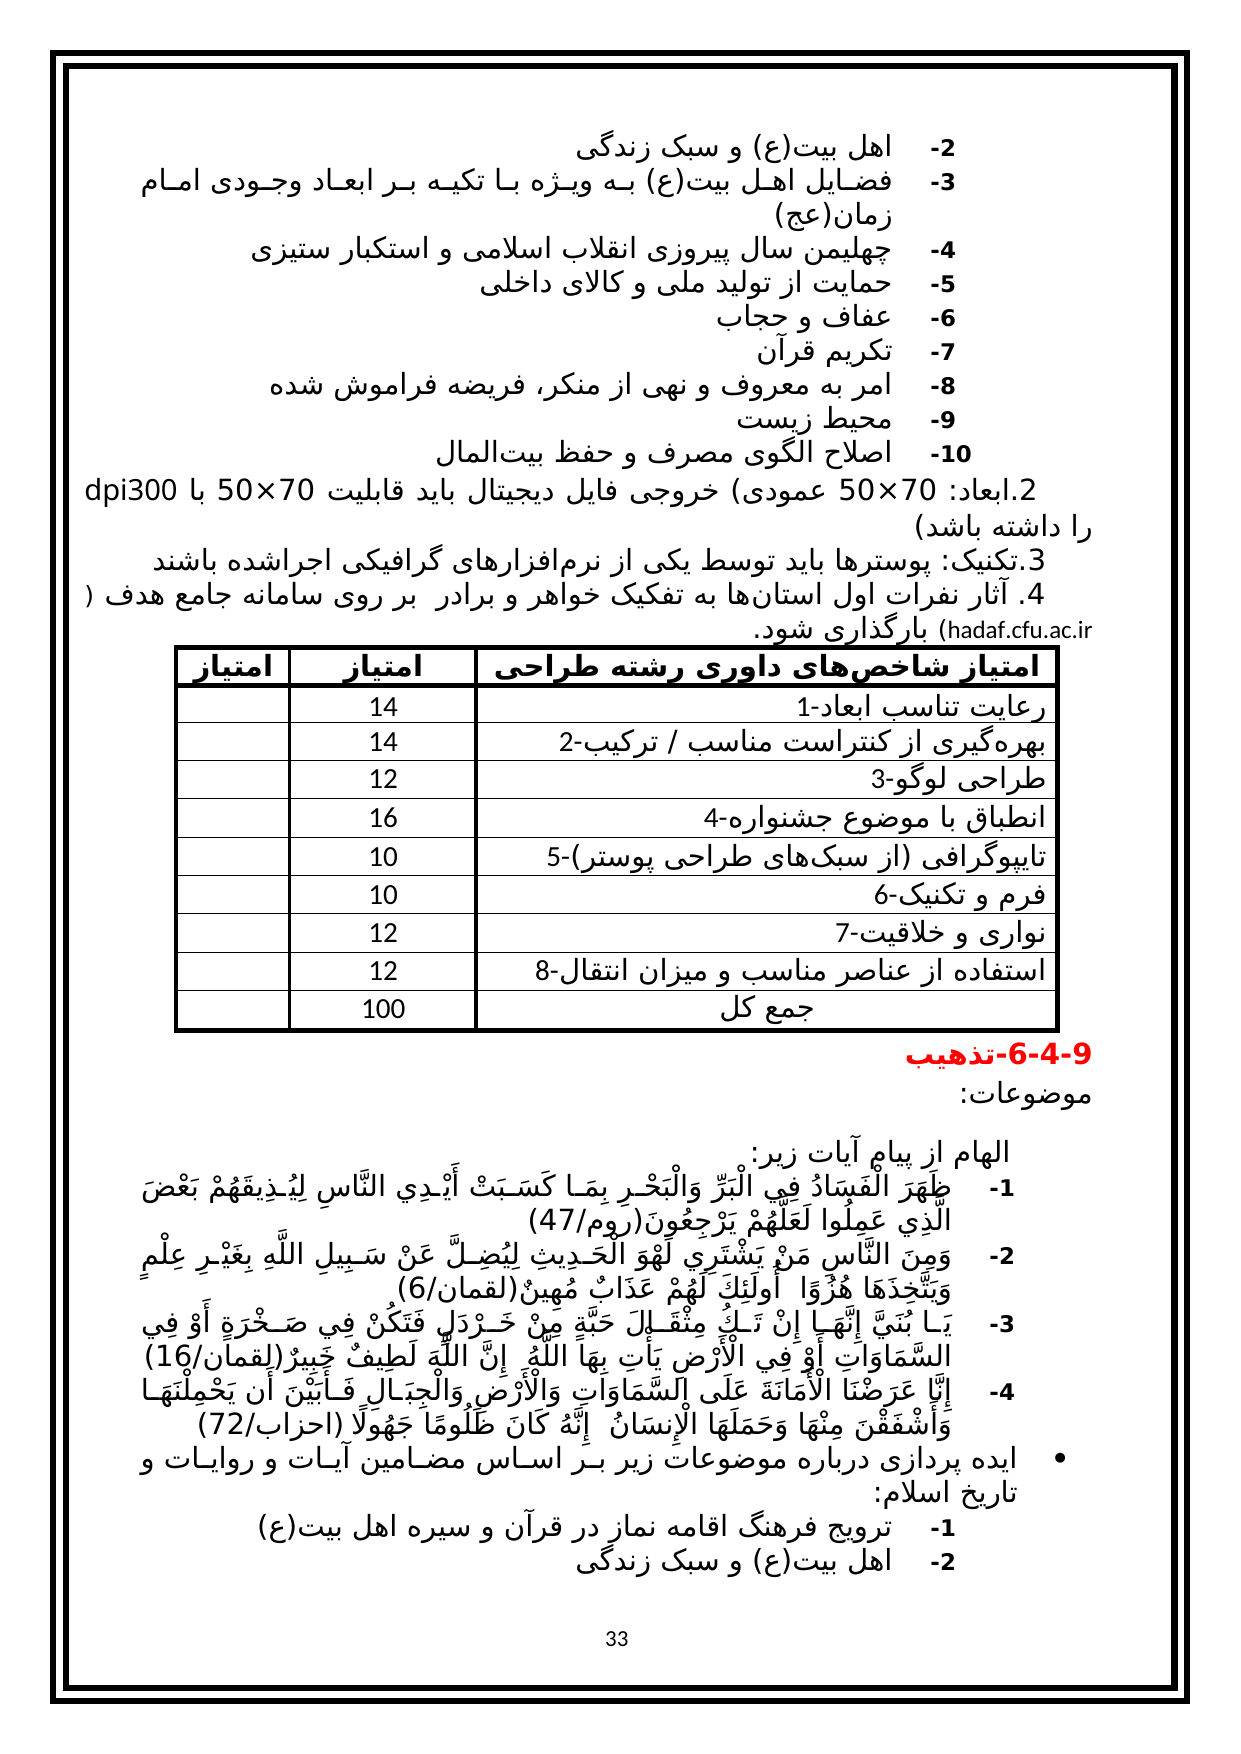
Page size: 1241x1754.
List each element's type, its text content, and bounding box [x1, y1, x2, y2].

table_cell [178, 761, 288, 798]
list اهل بیت(ع) و سبک زندگی [141, 1544, 930, 1578]
table_cell 14 [291, 723, 474, 760]
table_cell 1-رعایت تناسب ابعاد [478, 688, 1055, 722]
table_cell 8-استفاده از عناصر مناسب و میزان انتقال مفهوم/ پویایی و ایجاز [478, 953, 1055, 990]
list چهلیمن سال پیروزی انقلاب اسلامی و استکبار ستیزی [141, 232, 930, 266]
text 3.تکنیک: پوسترها باید توسط یکی از نرم‌افزارهای گرافیکی اجراشده باشند [84, 543, 1093, 577]
list وَمِنَ النَّاسِ مَنْ يَشْتَرِي لَهْوَ الْحَدِيثِ لِيُضِلَّ عَنْ سَبِيلِ اللَّهِ بِغَيْرِ عِلْمٍ وَيَتَّخِذَهَا هُزُوًا أُولَئِكَ لَهُمْ عَذَابٌ مُهِينٌ(لقمان/6) [141, 1238, 989, 1306]
list ظَهَرَ الْفَسَادُ فِي الْبَرِّ وَالْبَحْرِ بِمَا كَسَبَتْ أَيْدِي النَّاسِ لِيُذِيقَهُمْ بَعْضَ الَّذِي عَمِلُوا لَعَلَّهُمْ يَرْجِعُونَ(روم/47) [141, 1170, 989, 1238]
table_header امتیاز شاخص‌های داوری رشته طراحی پوستر [478, 650, 1055, 683]
table_cell 14 [291, 688, 474, 722]
list إِنَّا عَرَضْنَا الْأَمَانَةَ عَلَى السَّمَاوَاتِ وَالْأَرْضِ وَالْجِبَالِ فَأَبَيْنَ أَن يَحْمِلْنَهَا وَأَشْفَقْنَ مِنْهَا وَحَمَلَهَا الْإِنسَانُ إِنَّهُ كَانَ ظَلُومًا جَهُولًا (احزاب/72) [141, 1373, 989, 1442]
table_cell جمع کل [478, 991, 1055, 1028]
list ترویج فرهنگ اقامه نماز در قرآن و سیره اهل بیت(ع) [141, 1510, 930, 1544]
table_cell 6-فرم و تکنیک [478, 876, 1055, 913]
table_cell 12 [291, 761, 474, 798]
list محیط زیست [141, 401, 930, 435]
table_header امتیاز داور [178, 650, 288, 683]
table_cell [178, 799, 288, 837]
text 4. آثار نفرات اول استان‌ها به تفکیک خواهر و برادر بر روی سامانه جامع هدف (hadaf.cfu.ac.ir) بارگذاری شود. [84, 577, 1093, 645]
list تکریم قرآن [141, 333, 930, 367]
list امر به معروف و نهی از منکر، فریضه فراموش شده [141, 367, 930, 401]
list اصلاح الگوی مصرف و حفظ بیت‌المال [141, 435, 930, 469]
text 6-4-9-تذهیب [141, 1037, 1093, 1071]
table_cell [178, 838, 288, 875]
table_cell 10 [291, 876, 474, 913]
table_cell [178, 876, 288, 913]
table_cell [178, 688, 288, 722]
table_cell 3-طراحی لوگو [478, 761, 1055, 798]
table_cell 5-تایپوگرافی (از سبک‌های طراحی پوستر) [478, 838, 1055, 875]
table_cell [178, 953, 288, 990]
table_cell 7-نواری و خلاقیت [478, 914, 1055, 952]
table_cell [178, 723, 288, 760]
table_cell 2-بهره‌گیری از کنتراست مناسب / ترکیب رنگ‌ها [478, 723, 1055, 760]
table_header امتیاز [291, 650, 474, 683]
list يَا بُنَيَّ إِنَّهَا إِنْ تَكُ مِثْقَالَ حَبَّةٍ مِنْ خَرْدَلٍ فَتَكُنْ فِي صَخْرَةٍ أَوْ فِي السَّمَاوَاتِ أَوْ فِي الْأَرْضِ يَأْتِ بِهَا اللَّهُ إِنَّ اللَّهَ لَطِيفٌ خَبِيرٌ(لقمان/16) [141, 1306, 989, 1373]
table_cell 10 [291, 838, 474, 875]
table_cell [178, 991, 288, 1028]
text موضوعات: [141, 1076, 1093, 1110]
list ایده پردازی درباره موضوعات زیر بر اساس مضامین آیات و روایات و تاریخ اسلام: [141, 1442, 1055, 1510]
list حمایت از تولید ملی و کالای داخلی [141, 266, 930, 299]
text 2.ابعاد: 70×50 عمودی) خروجی فایل دیجیتال باید قابلیت 70×50 با dpi300 را داشته باشد) [84, 469, 1093, 543]
table_cell 100 [291, 991, 474, 1028]
list عفاف و حجاب [141, 299, 930, 333]
table_cell 12 [291, 953, 474, 990]
table_cell 12 [291, 914, 474, 952]
table_cell 16 [291, 799, 474, 837]
list اهل بیت(ع) و سبک زندگی [141, 130, 930, 164]
table_cell [178, 914, 288, 952]
table_cell 4-انطباق با موضوع جشنواره [478, 799, 1055, 837]
text الهام از پیام آیات زیر: [141, 1136, 1011, 1170]
list فضایل اهل بیت(ع) به ویژه با تکیه بر ابعاد وجودی امام زمان(عج) [141, 164, 930, 232]
